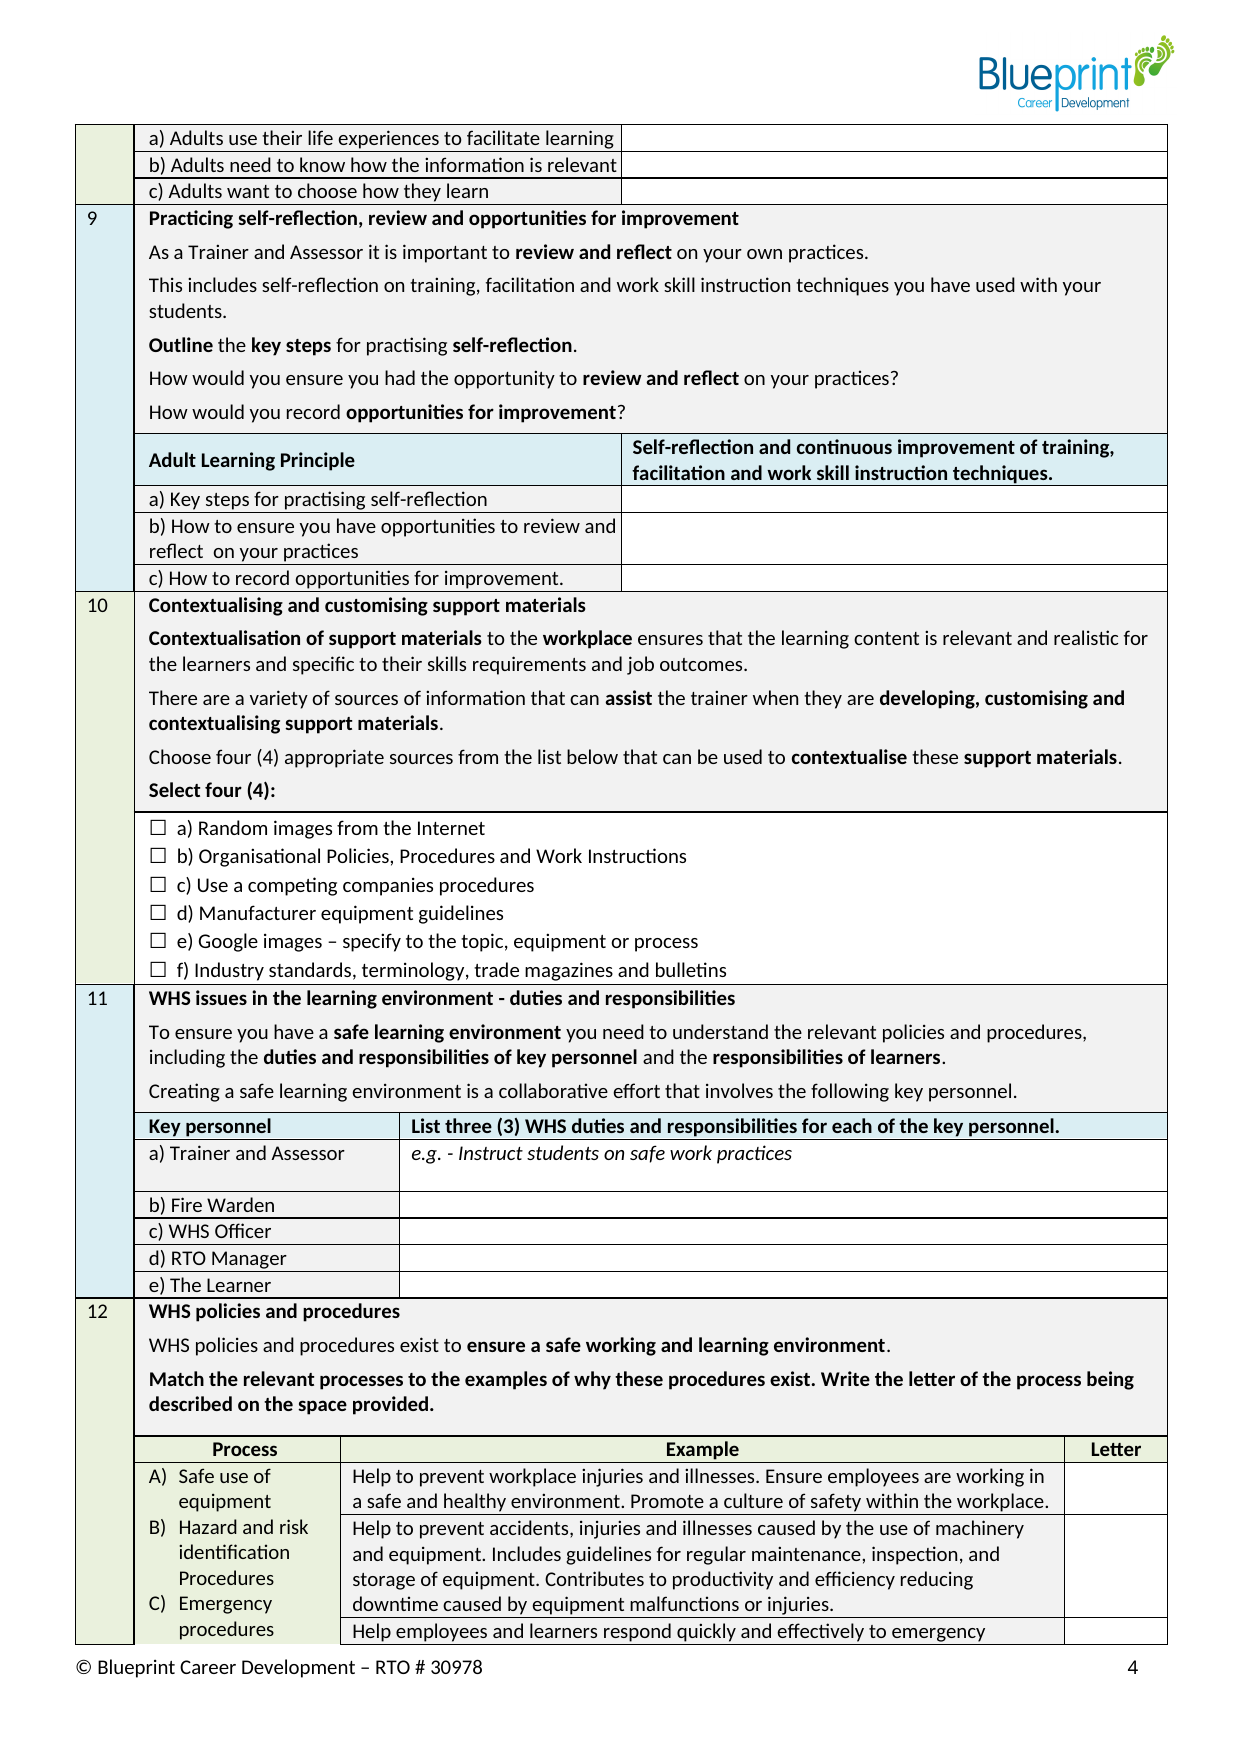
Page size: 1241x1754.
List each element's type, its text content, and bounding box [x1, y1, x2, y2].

table_cell [1065, 1463, 1167, 1514]
table_cell e.g. - Instruct students on safe work practices [400, 1140, 1167, 1191]
table_cell WHS policies and procedures WHS policies and procedures exist to ensure a safe working and learning environment. Match the relevant processes to the examples of why these procedures exist. Write the letter of the process being described on the space provided. [135, 1299, 1167, 1435]
table_cell Letter [1065, 1437, 1167, 1462]
table_cell [400, 1219, 1167, 1244]
table_cell Process [135, 1437, 340, 1462]
table_cell Help to prevent workplace injuries and illnesses. Ensure employees are working in a safe and healthy environment. Promote a culture of safety within the workplace. [341, 1463, 1064, 1514]
table_cell WHS issues in the learning environment - duties and responsibilities To ensure you have a safe learning environment you need to understand the relevant policies and procedures, including the duties and responsibilities of key personnel and the responsibilities of learners. Creating a safe learning environment is a collaborative effort that involves the following key personnel. [135, 985, 1167, 1112]
table_cell a) Key steps for practising self-reflection [135, 486, 621, 512]
table_cell [622, 565, 1167, 591]
table_cell Example [341, 1437, 1064, 1462]
table_cell a) Adults use their life experiences to facilitate learning [135, 125, 621, 151]
table_cell [400, 1192, 1167, 1217]
table_cell List three (3) WHS duties and responsibilities for each of the key personnel. [400, 1113, 1167, 1138]
table_cell d) RTO Manager [135, 1245, 399, 1271]
table_cell [622, 152, 1167, 177]
table_cell Self-reflection and continuous improvement of training, facilitation and work skill instruction techniques. [622, 434, 1167, 485]
table_cell 9 [76, 205, 133, 591]
table_cell [400, 1272, 1167, 1297]
table_cell [1065, 1618, 1167, 1644]
table_cell b) How to ensure you have opportunities to review and reflect on your practices [135, 513, 621, 564]
table_cell [622, 513, 1167, 564]
table_cell 11 [76, 985, 133, 1297]
table_cell e) The Learner [135, 1272, 399, 1297]
table_cell b) Fire Warden [135, 1192, 399, 1217]
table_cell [341, 1618, 1064, 1644]
table_cell 10 [76, 592, 134, 983]
table_cell [622, 486, 1167, 512]
table_cell c) WHS Officer [135, 1219, 399, 1244]
table_cell [622, 179, 1167, 204]
table_cell Key personnel [135, 1113, 399, 1138]
picture [975, 32, 1178, 115]
table_cell Practicing self-reflection, review and opportunities for improvement As a Trainer and Assessor it is important to review and reflect on your own practices. This includes self-reflection on training, facilitation and work skill instruction techniques you have used with your students. Outline the key steps for practising self-reflection. How would you ensure you had the opportunity to review and reflect on your practices? How would you record opportunities for improvement? [135, 205, 1167, 433]
table_cell [1065, 1515, 1167, 1617]
table_cell Contextualising and customising support materials Contextualisation of support materials to the workplace ensures that the learning content is relevant and realistic for the learners and specific to their skills requirements and job outcomes. There are a variety of sources of information that can assist the trainer when they are developing, customising and contextualising support materials. Choose four (4) appropriate sources from the list below that can be used to contextualise these support materials. Select four (4): [135, 592, 1167, 811]
table_cell a) Trainer and Assessor [135, 1140, 399, 1191]
table_cell c) How to record opportunities for improvement. [135, 565, 621, 591]
table_cell a) Random images from the Internet b) Organisational Policies, Procedures and Work Instructions c) Use a competing companies procedures d) Manufacturer equipment guidelines e) Google images – specify to the topic, equipment or process f) Industry standards, terminology, trade magazines and bulletins [135, 813, 1167, 983]
table_cell [622, 125, 1167, 151]
table_cell Safe use of equipment Hazard and risk identification Procedures Emergency procedures Hierarchy of Control [135, 1463, 340, 1644]
table_cell 12 [76, 1299, 133, 1644]
table_cell Adult Learning Principle [135, 434, 621, 485]
table_cell c) Adults want to choose how they learn [135, 179, 621, 204]
table_cell b) Adults need to know how the information is relevant [135, 152, 621, 177]
table_cell [400, 1245, 1167, 1271]
table_cell Help to prevent accidents, injuries and illnesses caused by the use of machinery and equipment. Includes guidelines for regular maintenance, inspection, and storage of equipment. Contributes to productivity and efficiency reducing downtime caused by equipment malfunctions or injuries. [341, 1515, 1064, 1617]
